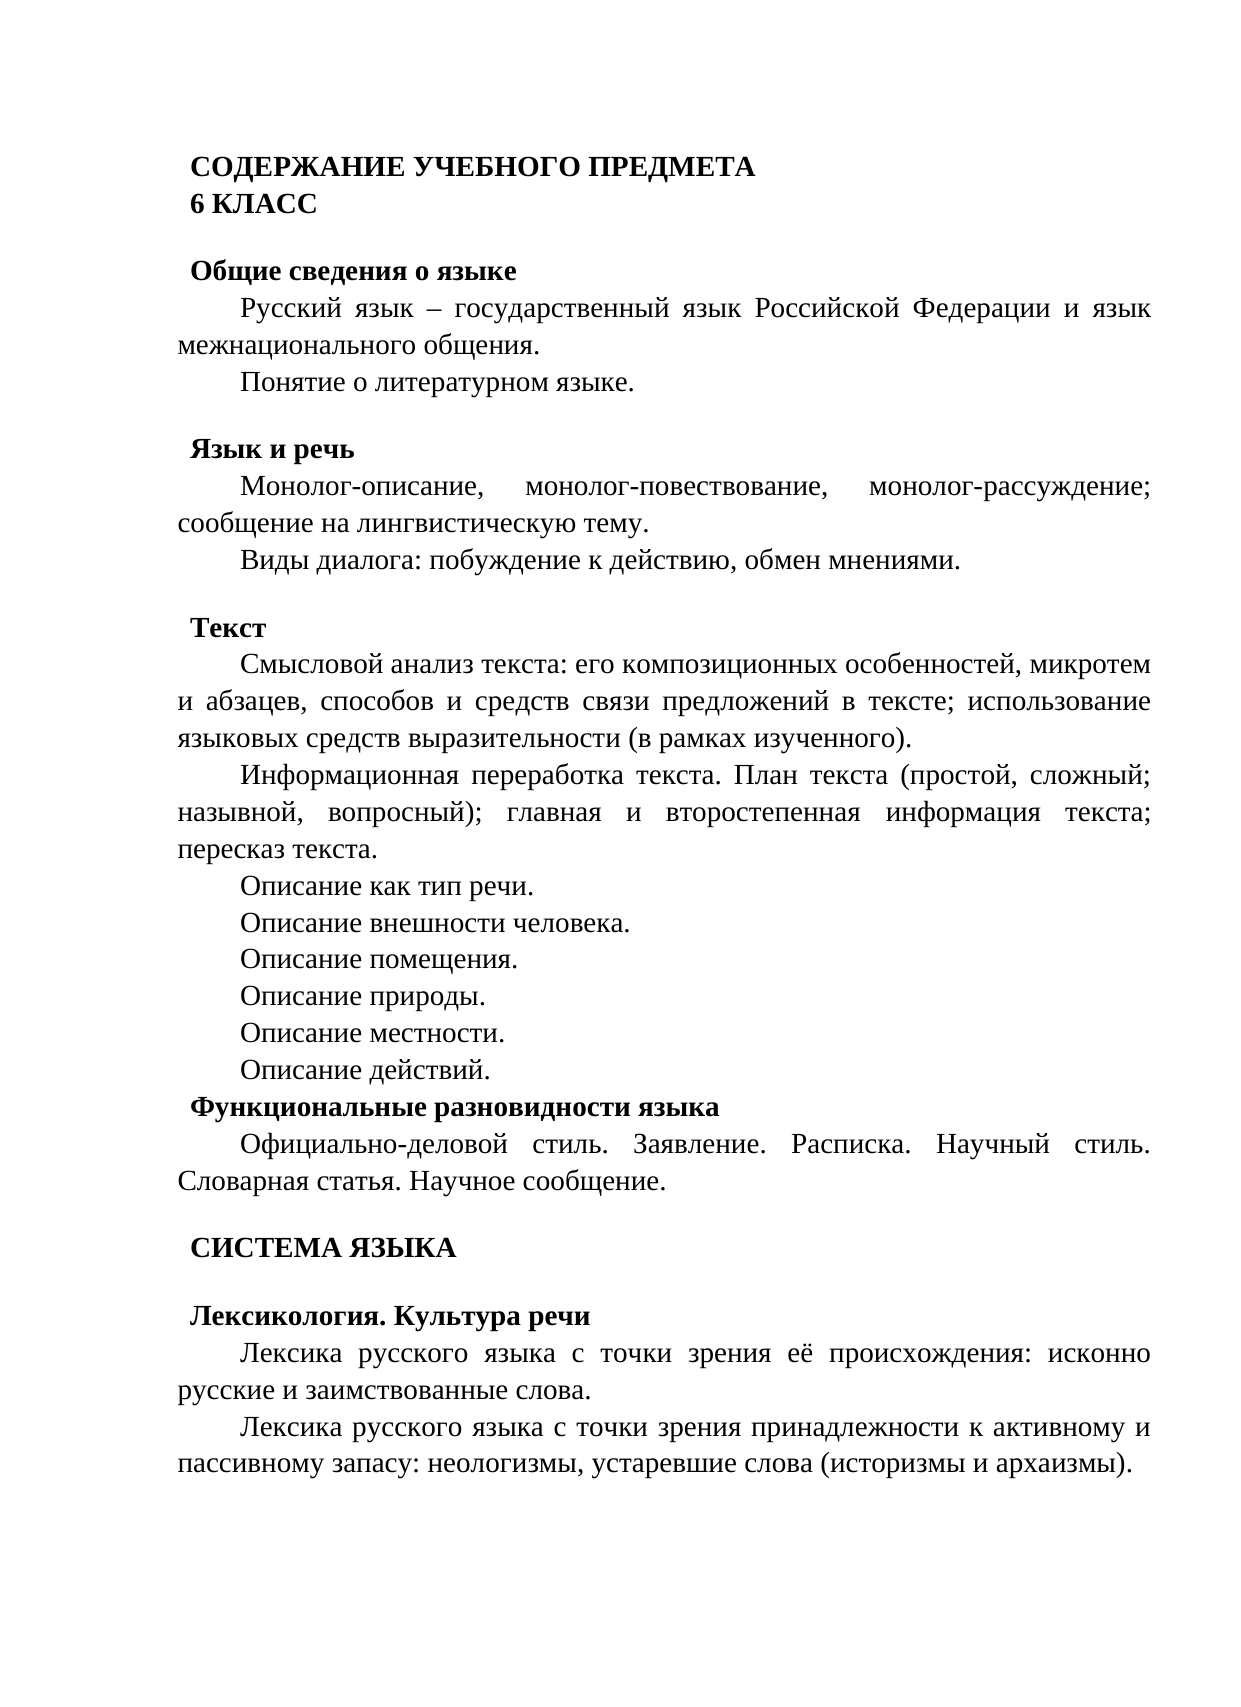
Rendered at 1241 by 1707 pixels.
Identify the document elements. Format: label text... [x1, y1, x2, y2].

text Описание помещения. [177, 942, 1152, 975]
text Описание действий. [177, 1052, 1152, 1086]
text Функциональные разновидности языка [190, 1089, 1152, 1123]
text Текст [190, 610, 1152, 643]
text Описание внешности человека. [177, 905, 1152, 938]
text Описание природы. [177, 978, 1152, 1012]
text Описание местности. [177, 1015, 1152, 1049]
text СОДЕРЖАНИЕ УЧЕБНОГО ПРЕДМЕТА [190, 149, 1152, 182]
text Лексика русского языка с точки зрения принадлежности к активному и пассивному запасу: неологизмы, устаревшие слова (историзмы и архаизмы). [177, 1409, 1152, 1479]
text Виды диалога: побуждение к действию, обмен мнениями. [177, 542, 1152, 576]
text 6 КЛАСС [190, 186, 1152, 219]
text Лексика русского языка с точки зрения её происхождения: исконно русские и заимствованные слова. [177, 1335, 1152, 1405]
text Лексикология. Культура речи [190, 1298, 1152, 1332]
text Язык и речь [190, 432, 1152, 465]
text Официально-деловой стиль. Заявление. Расписка. Научный стиль. Словарная статья. Научное сообщение. [177, 1126, 1152, 1196]
text СИСТЕМА ЯЗЫКА [190, 1231, 1152, 1264]
text Общие сведения о языке [190, 253, 1152, 287]
text Смысловой анализ текста: его композиционных особенностей, микротем и абзацев, способов и средств связи предложений в тексте; использование языковых средств выразительности (в рамках изученного). [177, 647, 1152, 754]
text Описание как тип речи. [177, 868, 1152, 901]
text Информационная переработка текста. План текста (простой, сложный; назывной, вопросный); главная и второстепенная ­информация текста; пересказ текста. [177, 757, 1152, 864]
text Монолог-описание, монолог-повествование, монолог-рассуждение; сообщение на лингвистическую тему. [177, 468, 1152, 539]
text Русский язык – государственный язык Российской Федерации и язык межнационального общения. [177, 290, 1152, 361]
text Понятие о литературном языке. [177, 364, 1152, 397]
